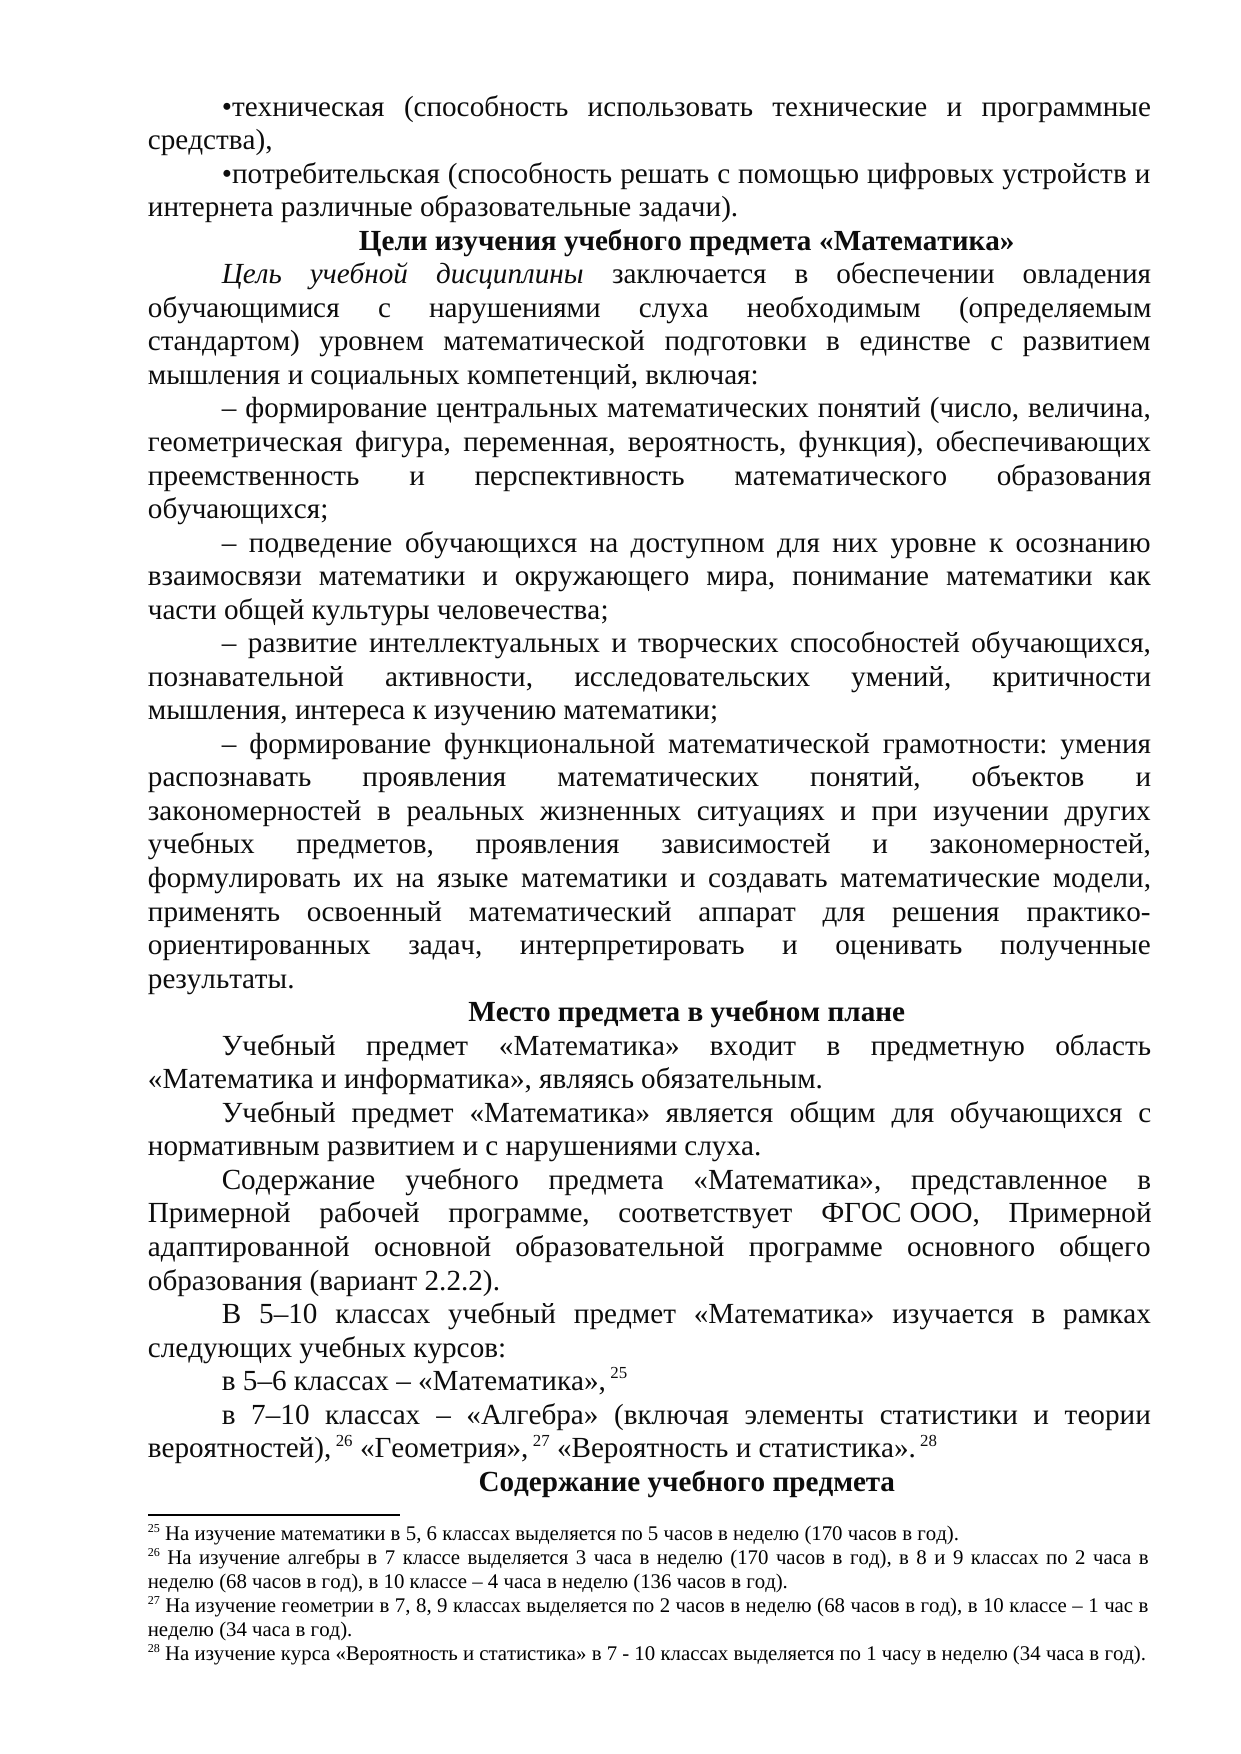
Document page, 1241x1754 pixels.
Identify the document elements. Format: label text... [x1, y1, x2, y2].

text – развитие интеллектуальных и творческих способностей обучающихся, познавательной активности, исследовательских умений, критичности мышления, интереса к изучению математики; [148, 625, 1152, 726]
text Место предмета в учебном плане [148, 994, 1152, 1028]
text •потребительская (способность решать с помощью цифровых устройств и интернета различные образовательные задачи). [148, 156, 1152, 223]
text Цель учебной дисциплины заключается в обеспечении овладения обучающимися с нарушениями слуха необходимым (определяемым стандартом) уровнем математической подготовки в единстве с развитием мышления и социальных компетенций, включая: [148, 256, 1152, 391]
text – формирование функциональной математической грамотности: умения распознавать проявления математических понятий, объектов и закономерностей в реальных жизненных ситуациях и при изучении других учебных предметов, проявления зависимостей и закономерностей, формулировать их на языке математики и создавать математические модели, применять освоенный математический аппарат для решения практико-ориентированных задач, интерпретировать и оценивать полученные результаты. [148, 726, 1152, 994]
text в 7–10 классах – «Алгебра» (включая элементы статистики и теории вероятностей), «Геометрия», «Вероятность и статистика». [148, 1397, 1152, 1464]
text Учебный предмет «Математика» входит в предметную область «Математика и информатика», являясь обязательным. [148, 1028, 1152, 1095]
text в 5–6 классах – «Математика», [148, 1363, 1152, 1397]
text Содержание учебного предмета [148, 1464, 1152, 1497]
text – подведение обучающихся на доступном для них уровне к осознанию взаимосвязи математики и окружающего мира, понимание математики как части общей культуры человечества; [148, 525, 1152, 625]
text •техническая (способность использовать технические и программные средства), [148, 89, 1152, 156]
text Учебный предмет «Математика» является общим для обучающихся с нормативным развитием и с нарушениями слуха. [148, 1095, 1152, 1162]
text В 5–10 классах учебный предмет «Математика» изучается в рамках следующих учебных курсов: [148, 1296, 1152, 1363]
text – формирование центральных математических понятий (число, величина, геометрическая фигура, переменная, вероятность, функция), обеспечивающих преемственность и перспективность математического образования обучающихся; [148, 391, 1152, 525]
text Цели изучения учебного предмета «Математика» [148, 223, 1152, 256]
text Содержание учебного предмета «Математика», представленное в Примерной рабочей программе, соответствует ФГОС ООО, Примерной адаптированной основной образовательной программе основного общего образования (вариант 2.2.2). [148, 1162, 1152, 1296]
